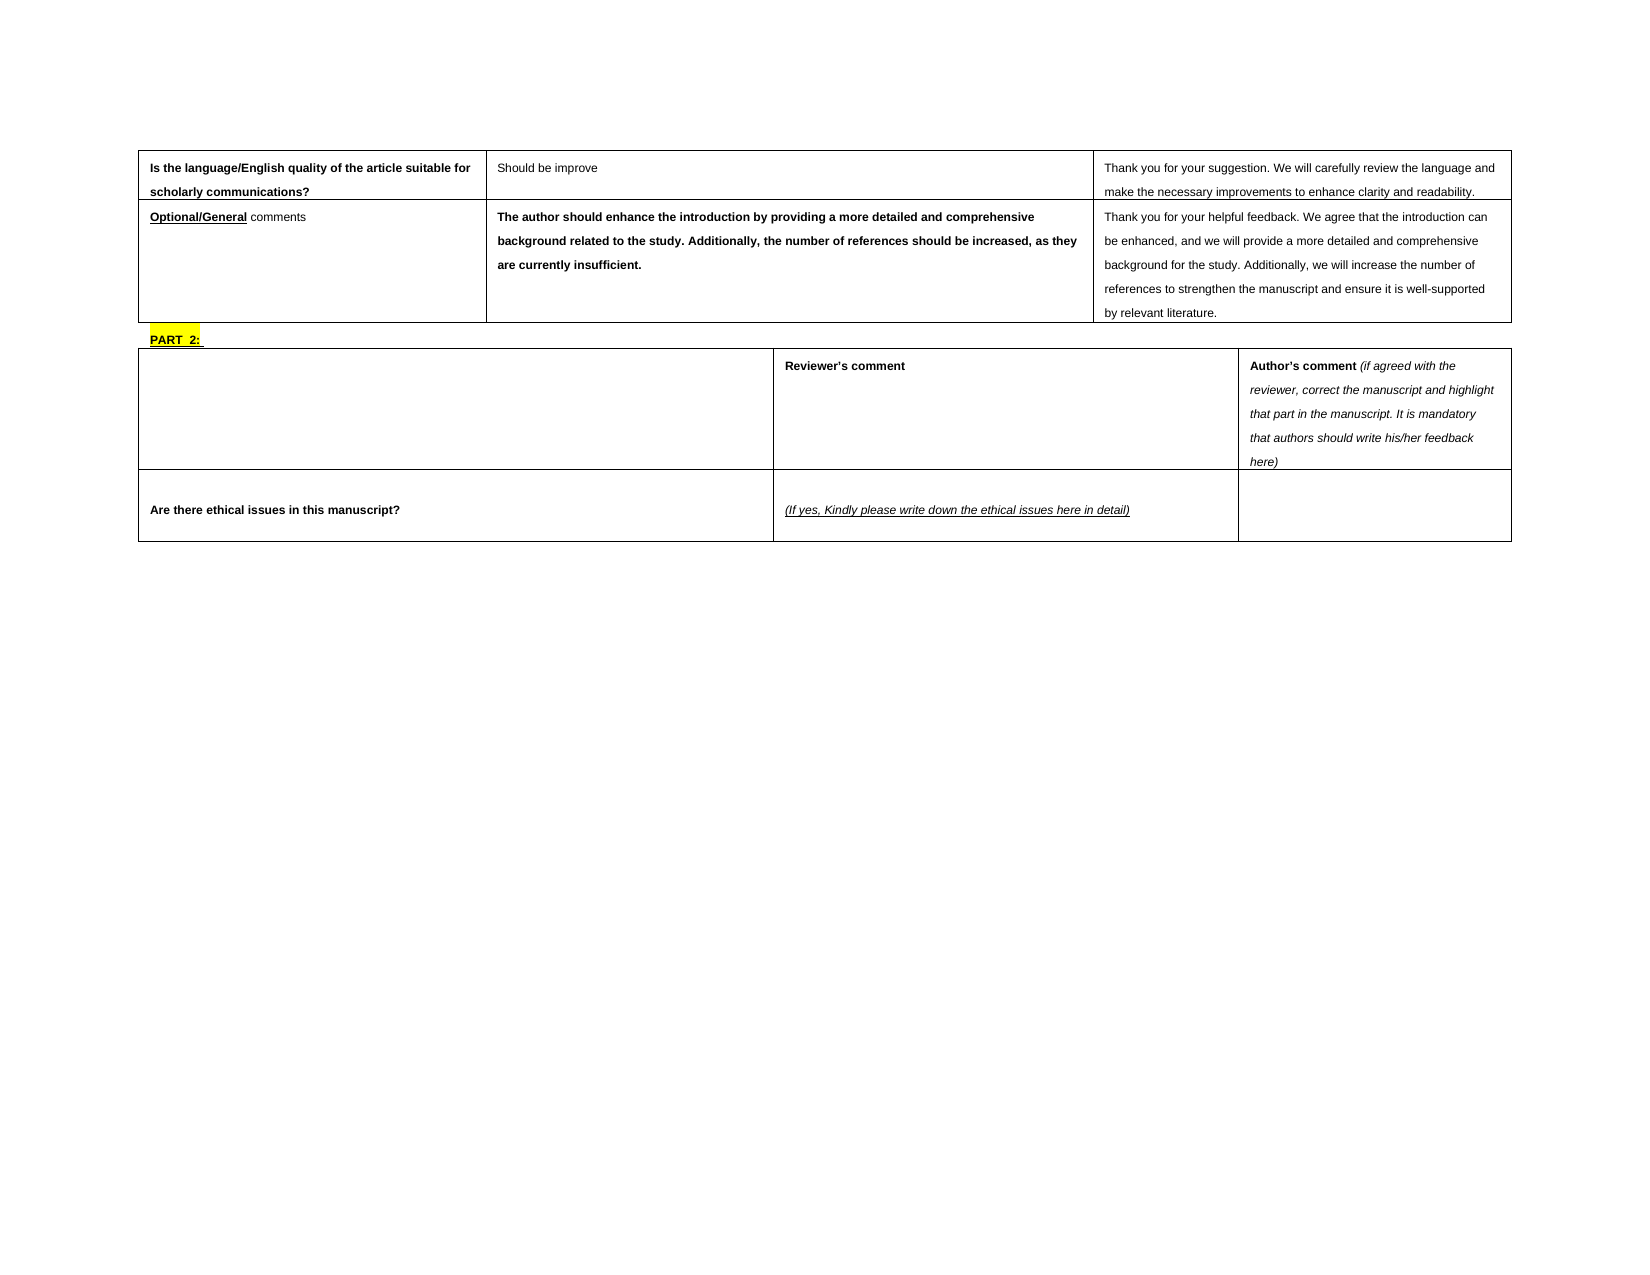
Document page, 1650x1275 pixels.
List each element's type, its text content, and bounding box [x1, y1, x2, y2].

table_header PART 2: [139, 323, 1511, 348]
table_cell Is the language/English quality of the article suitable for scholarly communications? [139, 151, 486, 199]
table_cell Thank you for your suggestion. We will carefully review the language and make the necessary improvements to enhance clarity and readability. [1094, 151, 1511, 199]
table_cell Optional/General comments [139, 200, 486, 322]
table_cell Author’s comment (if agreed with the reviewer, correct the manuscript and highlight that part in the manuscript. It is mandatory that authors should write his/her feedback here) [1239, 349, 1511, 468]
table_cell Are there ethical issues in this manuscript? [139, 470, 773, 541]
table_cell [1239, 470, 1511, 541]
table_cell [139, 349, 773, 468]
table_cell Should be improve [487, 151, 1093, 199]
table_cell (If yes, Kindly please write down the ethical issues here in detail) [774, 470, 1238, 541]
table_cell Reviewer’s comment [774, 349, 1238, 468]
table_cell The author should enhance the introduction by providing a more detailed and comprehensive background related to the study. Additionally, the number of references should be increased, as they are currently insufficient. [487, 200, 1093, 322]
table_cell Thank you for your helpful feedback. We agree that the introduction can be enhanced, and we will provide a more detailed and comprehensive background for the study. Additionally, we will increase the number of references to strengthen the manuscript and ensure it is well-supported by relevant literature. [1094, 200, 1511, 322]
